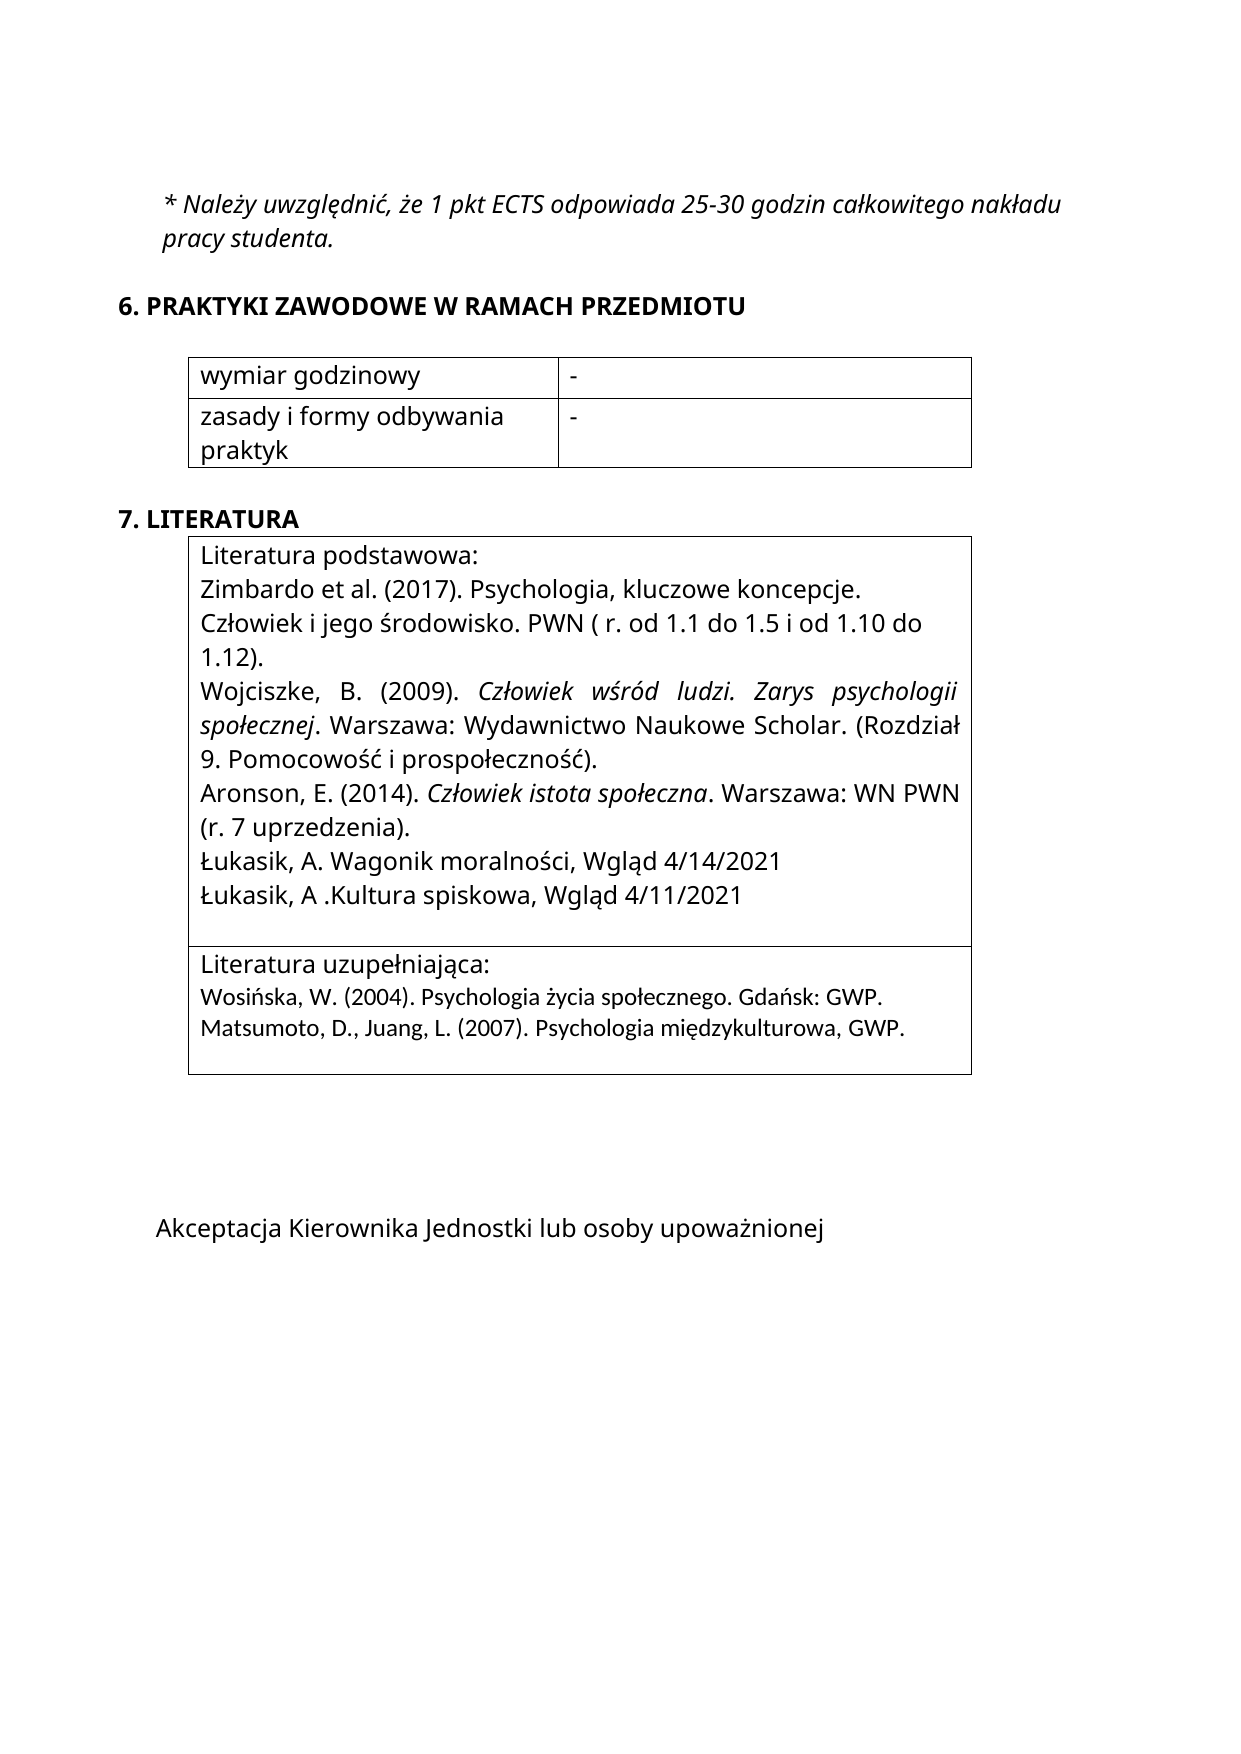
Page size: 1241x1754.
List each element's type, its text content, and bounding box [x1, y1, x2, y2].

table_cell zasady i formy odbywania praktyk [189, 399, 558, 467]
text * Należy uwzględnić, że 1 pkt ECTS odpowiada 25-30 godzin całkowitego nakładu pracy studenta. [162, 186, 1122, 254]
table_cell - [559, 399, 971, 467]
table_cell Literatura uzupełniająca: Wosińska, W. (2004). Psychologia życia społecznego. Gdańsk: GWP. Matsumoto, D., Juang, L. (2007). Psychologia międzykulturowa, GWP. [189, 947, 971, 1073]
text 6. PRAKTYKI ZAWODOWE W RAMACH PRZEDMIOTU [118, 288, 1122, 322]
text 7. LITERATURA [118, 502, 1122, 536]
table_header - [559, 358, 971, 398]
table_header Literatura podstawowa: Zimbardo et al. (2017). Psychologia, kluczowe koncepcje. Człowiek i jego środowisko. PWN ( r. od 1.1 do 1.5 i od 1.10 do 1.12). Wojciszke, B. (2009). Człowiek wśród ludzi. Zarys psychologii społecznej. Warszawa: Wydawnictwo Naukowe Scholar. (Rozdział 9. Pomocowość i prospołeczność). Aronson, E. (2014). Człowiek istota społeczna. Warszawa: WN PWN (r. 7 uprzedzenia). Łukasik, A. Wagonik moralności, Wgląd 4/14/2021 Łukasik, A .Kultura spiskowa, Wgląd 4/11/2021 [189, 537, 971, 946]
text Akceptacja Kierownika Jednostki lub osoby upoważnionej [156, 1211, 1122, 1245]
table_header wymiar godzinowy [189, 358, 558, 398]
